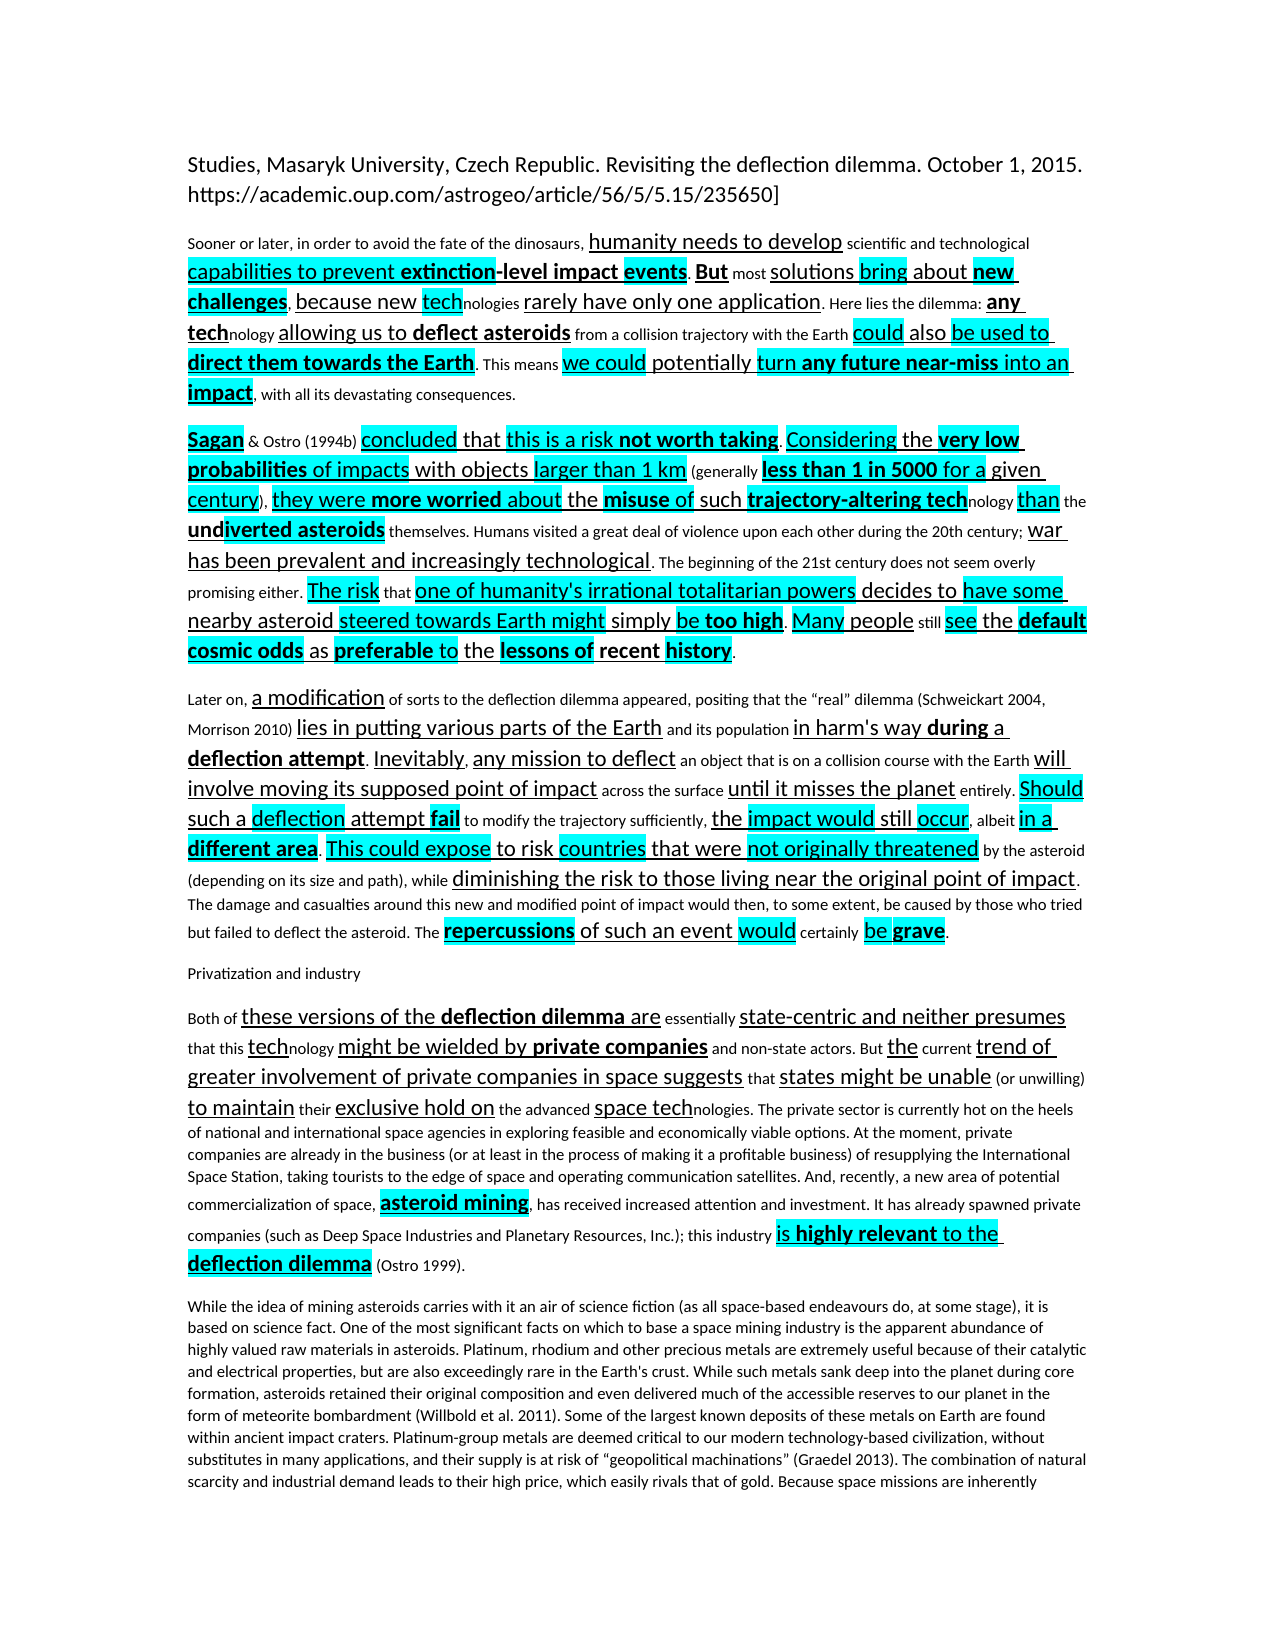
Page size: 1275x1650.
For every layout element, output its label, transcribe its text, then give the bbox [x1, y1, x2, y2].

text Sagan & Ostro (1994b) concluded that this is a risk not worth taking. Considering the very low probabilities of impacts with objects larger than 1 km (generally less than 1 in 5000 for a given century), they were more worried about the misuse of such trajectory-altering technology than the undiverted asteroids themselves. Humans visited a great deal of violence upon each other during the 20th century; war has been prevalent and increasingly technological. The beginning of the 21st century does not seem overly promising either. The risk that one of humanity's irrational totalitarian powers decides to have some nearby asteroid steered towards Earth might simply be too high. Many people still see the default cosmic odds as preferable to the lessons of recent history. [187, 425, 1087, 664]
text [187, 1296, 1087, 1491]
text Privatization and industry [187, 963, 1087, 984]
text Both of these versions of the deflection dilemma are essentially state-centric and neither presumes that this technology might be wielded by private companies and non-state actors. But the current trend of greater involvement of private companies in space suggests that states might be unable (or unwilling) to maintain their exclusive hold on the advanced space technologies. The private sector is currently hot on the heels of national and international space agencies in exploring feasible and economically viable options. At the moment, private companies are already in the business (or at least in the process of making it a profitable business) of resupplying the International Space Station, taking tourists to the edge of space and operating communication satellites. And, recently, a new area of potential commercialization of space, asteroid mining, has received increased attention and investment. It has already spawned private companies (such as Deep Space Industries and Planetary Resources, Inc.); this industry is highly relevant to the deflection dilemma (Ostro 1999). [187, 1002, 1087, 1277]
text Later on, a modification of sorts to the deflection dilemma appeared, positing that the “real” dilemma (Schweickart 2004, Morrison 2010) lies in putting various parts of the Earth and its population in harm's way during a deflection attempt. Inevitably, any mission to deflect an object that is on a collision course with the Earth will involve moving its supposed point of impact across the surface until it misses the planet entirely. Should such a deflection attempt fail to modify the trajectory sufficiently, the impact would still occur, albeit in a different area. This could expose to risk countries that were not originally threatened by the asteroid (depending on its size and path), while diminishing the risk to those living near the original point of impact. The damage and casualties around this new and modified point of impact would then, to some extent, be caused by those who tried but failed to deflect the asteroid. The repercussions of such an event would certainly be grave. [187, 683, 1087, 945]
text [187, 150, 1087, 208]
text Sooner or later, in order to avoid the fate of the dinosaurs, humanity needs to develop scientific and technological capabilities to prevent extinction-level impact events. But most solutions bring about new challenges, because new technologies rarely have only one application. Here lies the dilemma: any technology allowing us to deflect asteroids from a collision trajectory with the Earth could also be used to direct them towards the Earth. This means we could potentially turn any future near-miss into an impact, with all its devastating consequences. [187, 227, 1087, 406]
